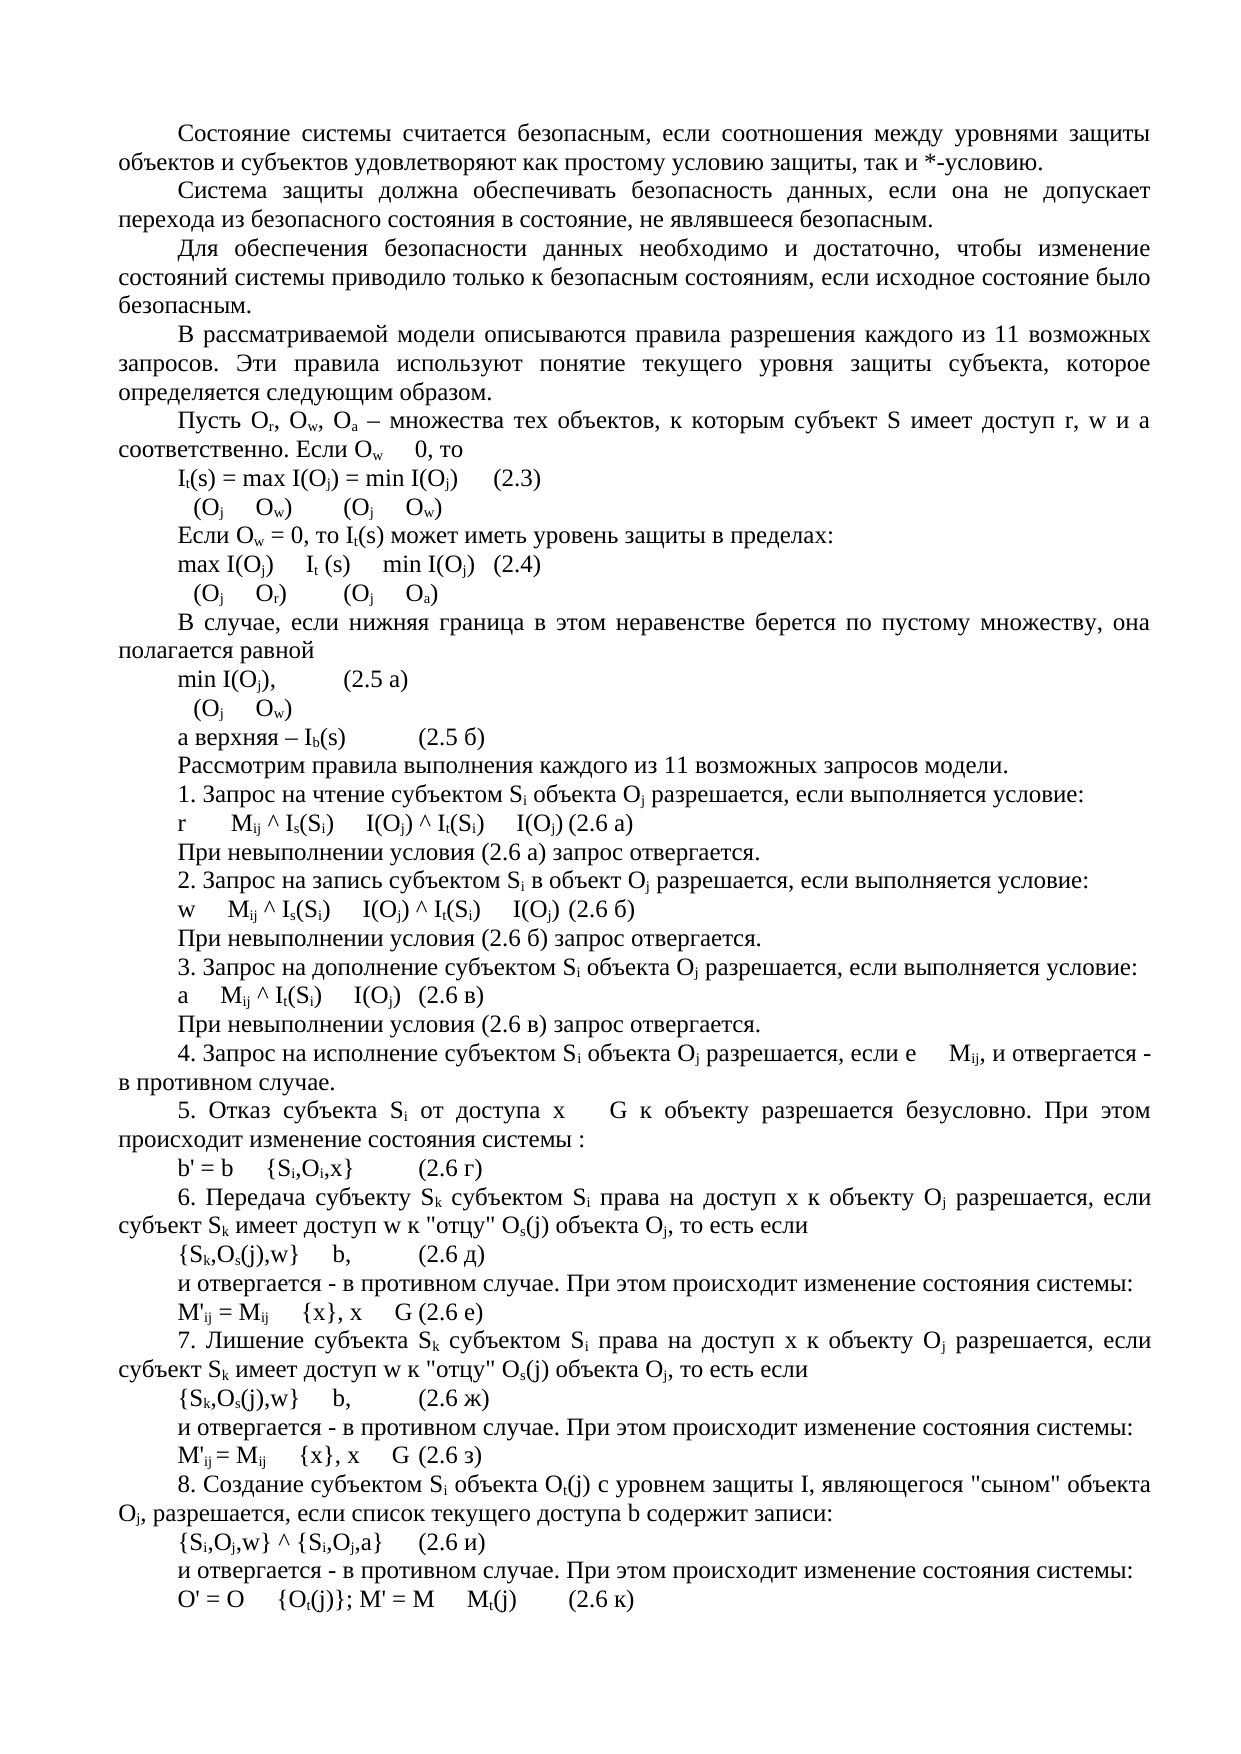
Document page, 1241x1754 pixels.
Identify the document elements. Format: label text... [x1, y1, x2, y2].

text Рассмотрим правила выполнения каждого из 11 возможных запросов модели. [118, 751, 1152, 779]
text 5. Отказ субъекта Si от доступа x  G к объекту разрешается безусловно. При этом происходит изменение состояния системы : [118, 1096, 1152, 1153]
text {Sk,Os(j),w}  b, (2.6 д) [118, 1239, 1152, 1268]
text и отвергается - в противном случае. При этом происходит изменение состояния системы: [118, 1412, 1152, 1441]
text а верхняя – Ib(s) (2.5 б) [118, 722, 1152, 751]
text Система защиты должна обеспечивать безопасность данных, если она не допускает перехода из безопасного состояния в состояние, не являвшееся безопасным. [118, 176, 1152, 233]
text b' = b  {Si,Oi,x} (2.6 г) [118, 1153, 1152, 1182]
text O' = O  {Ot(j)}; M' = M  Mt(j) (2.6 к) [118, 1584, 1152, 1613]
text w  Mij ^ Is(Si)  I(Oj) ^ It(Si)  I(Oj) (2.6 б) [118, 894, 1152, 923]
text max I(Oj)  It (s)  min I(Oj) (2.4) [118, 549, 1152, 578]
text It(s) = max I(Oj) = min I(Oj) (2.3) [118, 463, 1152, 492]
text {Si,Oj,w} ^ {Si,Oj,a} (2.6 и) [118, 1527, 1152, 1556]
text и отвергается - в противном случае. При этом происходит изменение состояния системы: [118, 1268, 1152, 1297]
text (Oj  Or) (Oj  Oa) [118, 578, 1152, 607]
text Для обеспечения безопасности данных необходимо и достаточно, чтобы изменение состояний системы приводило только к безопасным состояниям, если исходное состояние было безопасным. [118, 233, 1152, 319]
text При невыполнении условия (2.6 б) запрос отвергается. [118, 923, 1152, 952]
text и отвергается - в противном случае. При этом происходит изменение состояния системы: [118, 1556, 1152, 1584]
text В рассматриваемой модели описываются правила разрешения каждого из 11 возможных запросов. Эти правила используют понятие текущего уровня защиты субъекта, которое определяется следующим образом. [118, 319, 1152, 406]
text 8. Создание субъектом Si объекта Ot(j) с уровнем защиты I, являющегося "сыном" объекта Oj, разрешается, если список текущего доступа b содержит записи: [118, 1469, 1152, 1527]
text В случае, если нижняя граница в этом неравенстве берется по пустому множеству, она полагается равной [118, 607, 1152, 664]
text 2. Запрос на запись субъектом Si в объект Oj разрешается, если выполняется условие: [118, 866, 1152, 894]
text Пусть Or, Ow, Oa – множества тех объектов, к которым субъект S имеет доступ r, w и а соответственно. Если Ow  0, то [118, 406, 1152, 463]
text 4. Запрос на исполнение субъектом Si объекта Oj разрешается, если e  Mij, и отвергается - в противном случае. [118, 1038, 1152, 1096]
text M'ij = Mij  {x}, x  G (2.6 з) [118, 1441, 1152, 1469]
text Если Ow = 0, то It(s) может иметь уровень защиты в пределах: [118, 521, 1152, 549]
text {Sk,Os(j),w}  b, (2.6 ж) [118, 1383, 1152, 1412]
text 6. Передача субъекту Sk субъектом Si права на доступ x к объекту Oj разрешается, если субъект Sk имеет доступ w к "отцу" Os(j) объекта Oj, то есть если [118, 1182, 1152, 1239]
text a  Mij ^ It(Si)  I(Oj) (2.6 в) [118, 981, 1152, 1009]
text 1. Запрос на чтение субъектом Si объекта Oj разрешается, если выполняется условие: [118, 779, 1152, 808]
text Состояние системы считается безопасным, если соотношения между уровнями защиты объектов и субъектов удовлетворяют как простому условию защиты, так и *-условию. [118, 118, 1152, 176]
text M'ij = Mij  {x}, x  G (2.6 е) [118, 1297, 1152, 1326]
text При невыполнении условия (2.6 в) запрос отвергается. [118, 1009, 1152, 1038]
text (Oj  Ow) [118, 693, 1152, 722]
text r Mij ^ Is(Si)  I(Oj) ^ It(Si)  I(Oj) (2.6 а) [118, 808, 1152, 837]
text min I(Oj), (2.5 а) [118, 664, 1152, 693]
text При невыполнении условия (2.6 а) запрос отвергается. [118, 837, 1152, 866]
text (Oj  Ow) (Oj  Ow) [118, 492, 1152, 521]
text 3. Запрос на дополнение субъектом Si объекта Oj разрешается, если выполняется условие: [118, 952, 1152, 981]
text 7. Лишение субъекта Sk субъектом Si права на доступ x к объекту Oj разрешается, если субъект Sk имеет доступ w к "отцу" Os(j) объекта Oj, то есть если [118, 1326, 1152, 1383]
